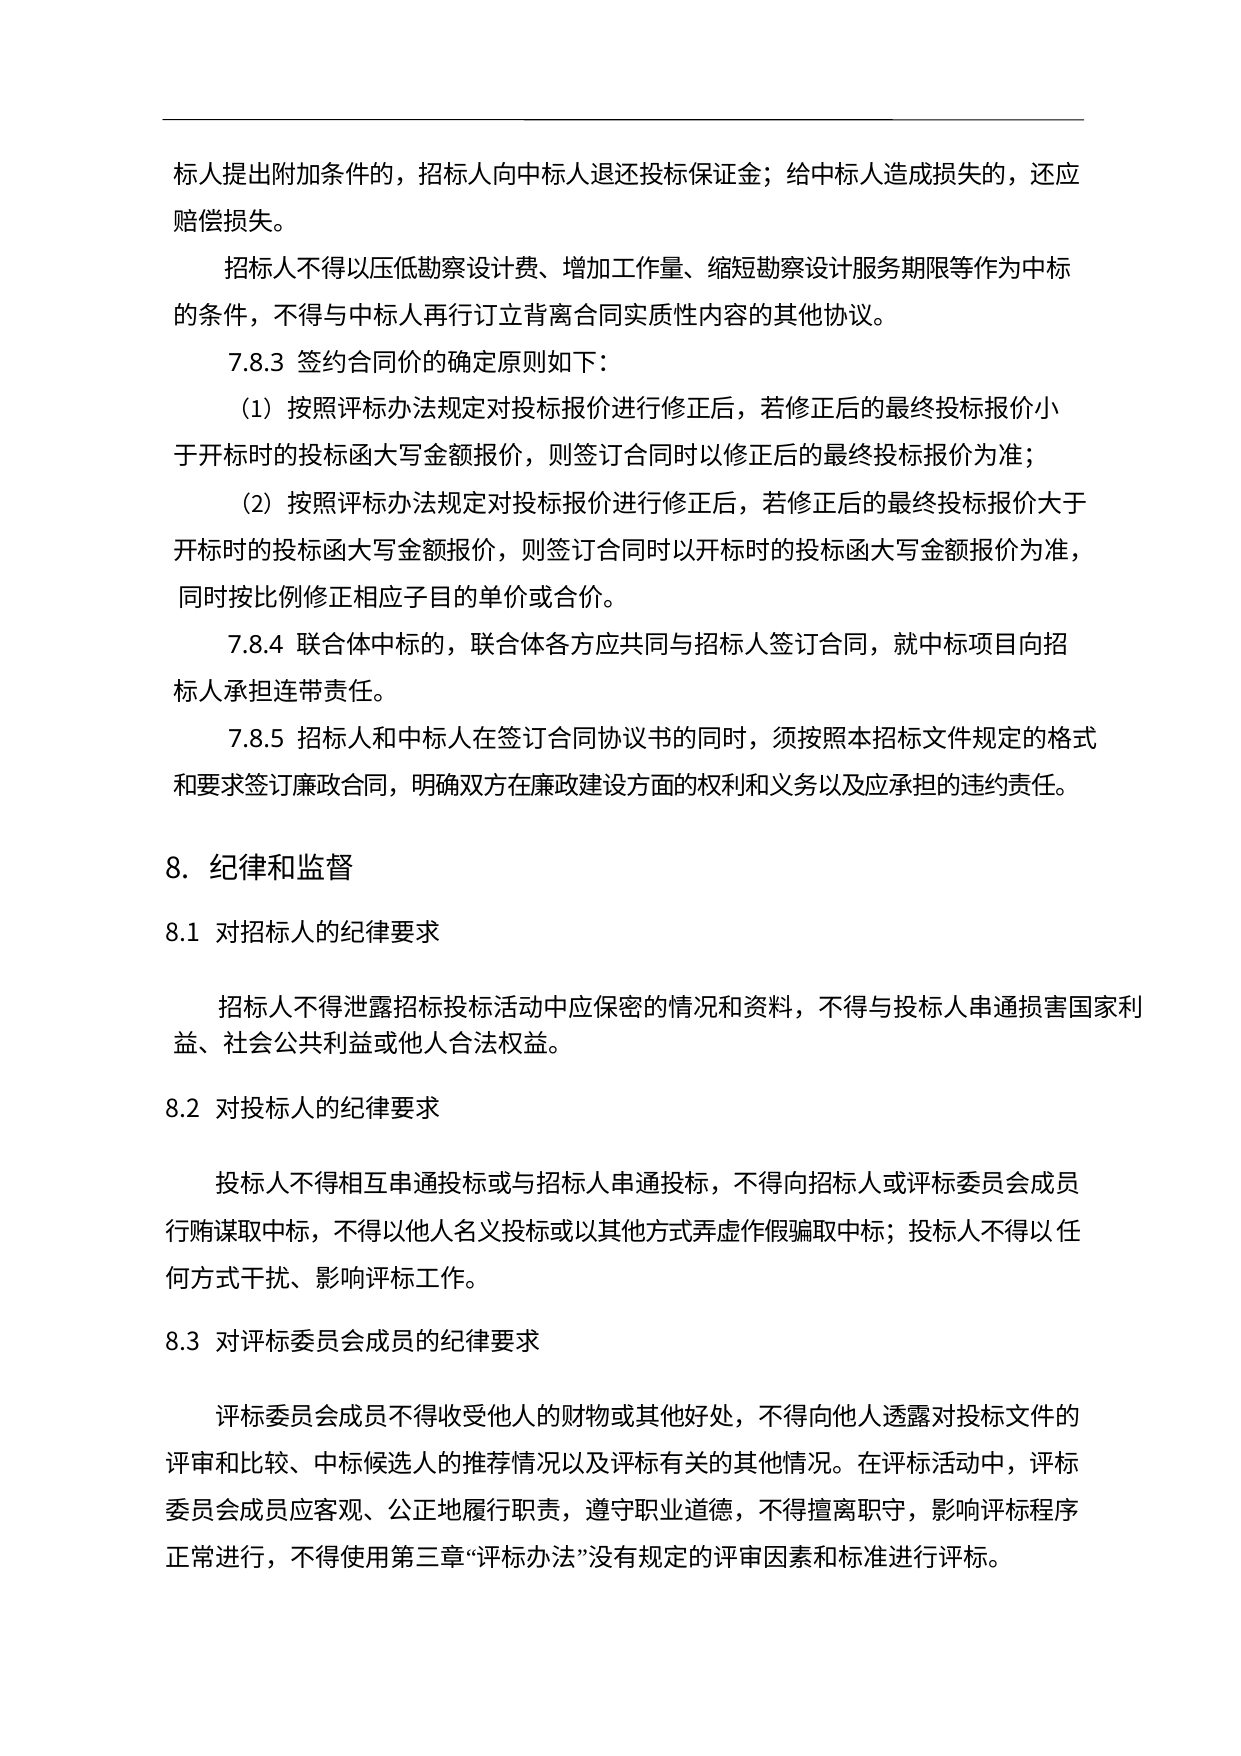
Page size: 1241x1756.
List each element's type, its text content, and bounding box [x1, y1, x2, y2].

list 7.8.3 签约合同价的确定原则如下： [173, 343, 1165, 379]
list 按照评标办法规定对投标报价进行修正后，若修正后的最终投标报价大于开标时的投标函大写金额报价，则签订合同时以开标时的投标函大写金额报价为准， 同时按比例修正相应子目的单价或合价。 [173, 483, 1093, 613]
text 招标人不得泄露招标投标活动中应保密的情况和资料，不得与投标人串通损害国家利益、社会公共利益或他人合法权益。 [173, 987, 1165, 1060]
text 招标人不得以压低勘察设计费、增加工作量、缩短勘察设计服务期限等作为中标的条件，不得与中标人再行订立背离合同实质性内容的其他协议。 [173, 248, 1081, 332]
list 纪律和监督 [165, 844, 1165, 887]
text 评标委员会成员不得收受他人的财物或其他好处，不得向他人透露对投标文件的评审和比较、中标候选人的推荐情况以及评标有关的其他情况。在评标活动中，评标委员会成员应客观、公正地履行职责，遵守职业道德，不得擅离职守，影响评标程序正常进行，不得使用第三章“评标办法”没有规定的评审因素和标准进行评标。 [166, 1397, 1081, 1574]
list 7.8.5 招标人和中标人在签订合同协议书的同时，须按照本招标文件规定的格式 和要求签订廉政合同，明确双方在廉政建设方面的权利和义务以及应承担的违约责任。 [173, 718, 1106, 802]
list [173, 154, 1081, 237]
list 按照评标办法规定对投标报价进行修正后，若修正后的最终投标报价小于开标时的投标函大写金额报价，则签订合同时以修正后的最终投标报价为准； [173, 388, 1081, 472]
list 7.8.4 联合体中标的，联合体各方应共同与招标人签订合同，就中标项目向招标人承担连带责任。 [173, 624, 1081, 708]
list 对招标人的纪律要求 [165, 912, 1165, 949]
list 对投标人的纪律要求 [165, 1088, 1165, 1124]
list 对评标委员会成员的纪律要求 [165, 1321, 1165, 1357]
text 投标人不得相互串通投标或与招标人串通投标，不得向招标人或评标委员会成员行贿谋取中标，不得以他人名义投标或以其他方式弄虚作假骗取中标；投标人不得以任何方式干扰、影响评标工作。 [166, 1164, 1081, 1294]
